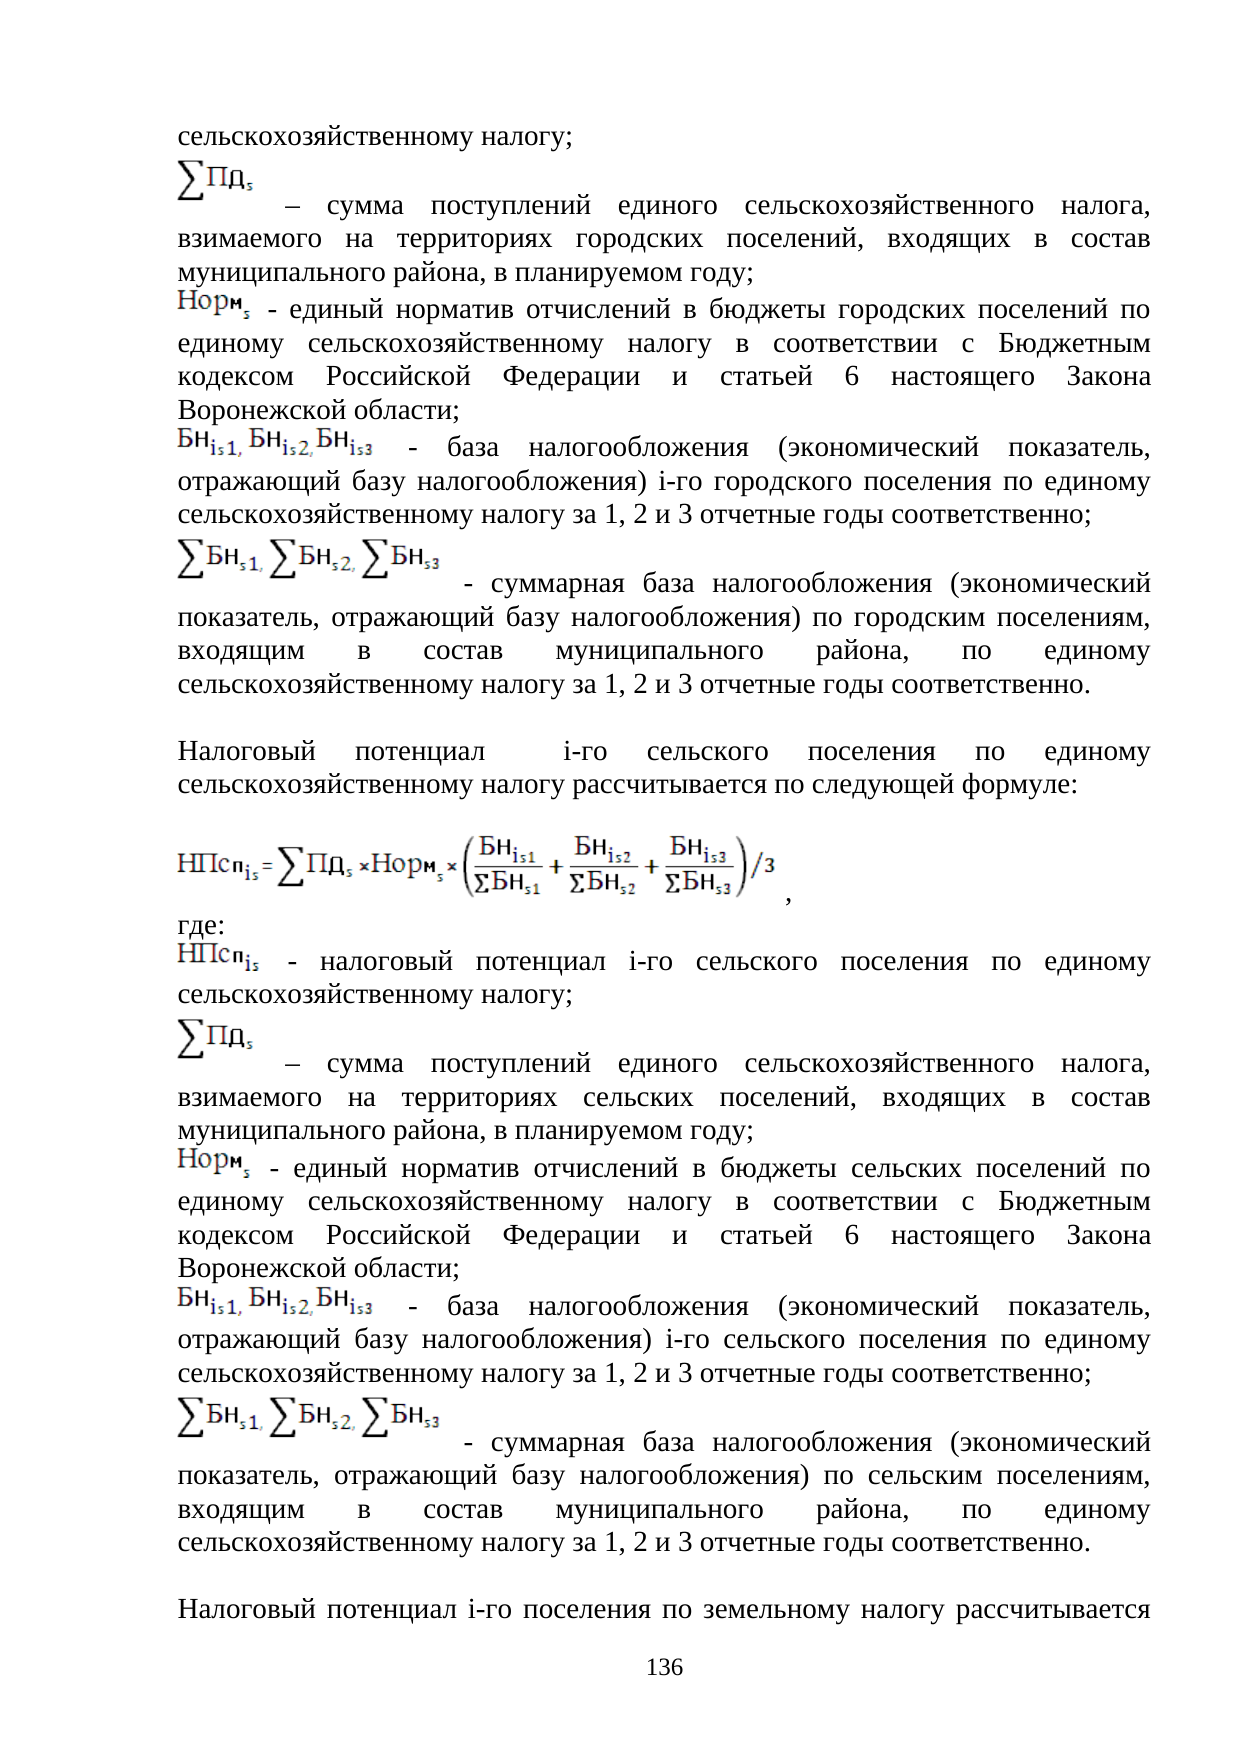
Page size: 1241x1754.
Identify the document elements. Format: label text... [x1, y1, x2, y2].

text - суммарная база налогообложения (экономический показатель, отражающий базу налогообложения) по сельским поселениям, входящим в состав муниципального района, по единому сельскохозяйственному налогу за 1, 2 и 3 отчетные годы соответственно. [177, 1389, 1152, 1558]
text – сумма поступлений единого сельскохозяйственного налога, взимаемого на территориях городских поселений, входящих в состав муниципального района, в планируемом году; [177, 152, 1152, 287]
picture [177, 287, 256, 319]
picture [177, 425, 379, 457]
picture [177, 833, 785, 901]
picture [177, 1388, 446, 1452]
text – сумма поступлений единого сельскохозяйственного налога, взимаемого на территориях сельских поселений, входящих в состав муниципального района, в планируемом году; [177, 1010, 1152, 1146]
picture [177, 1010, 259, 1073]
text - единый норматив отчислений в бюджеты сельских поселений по единому сельскохозяйственному налогу в соответствии с Бюджетным кодексом Российской Федерации и статьей 6 настоящего Закона Воронежской области; [177, 1146, 1152, 1284]
text Налоговый потенциал i-го сельского поселения по единому сельскохозяйственному налогу рассчитывается по следующей формуле: [177, 733, 1152, 800]
picture [177, 1284, 379, 1316]
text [177, 118, 1152, 152]
picture [177, 940, 265, 971]
text - единый норматив отчислений в бюджеты городских поселений по единому сельскохозяйственному налогу в соответствии с Бюджетным кодексом Российской Федерации и статьей 6 настоящего Закона Воронежской области; [177, 287, 1152, 426]
picture [177, 530, 446, 593]
text - суммарная база налогообложения (экономический показатель, отражающий базу налогообложения) по городским поселениям, входящим в состав муниципального района, по единому сельскохозяйственному налогу за 1, 2 и 3 отчетные годы соответственно. [177, 530, 1152, 699]
picture [177, 151, 259, 215]
text - база налогообложения (экономический показатель, отражающий базу налогообложения) i-го сельского поселения по единому сельскохозяйственному налогу за 1, 2 и 3 отчетные годы соответственно; [177, 1284, 1152, 1389]
picture [177, 1146, 256, 1178]
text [177, 1592, 1152, 1625]
text - база налогообложения (экономический показатель, отражающий базу налогообложения) i-го городского поселения по единому сельскохозяйственному налогу за 1, 2 и 3 отчетные годы соответственно; [177, 426, 1152, 530]
text - налоговый потенциал i-го сельского поселения по единому сельскохозяйственному налогу; [177, 941, 1152, 1010]
text где: [177, 907, 1152, 941]
